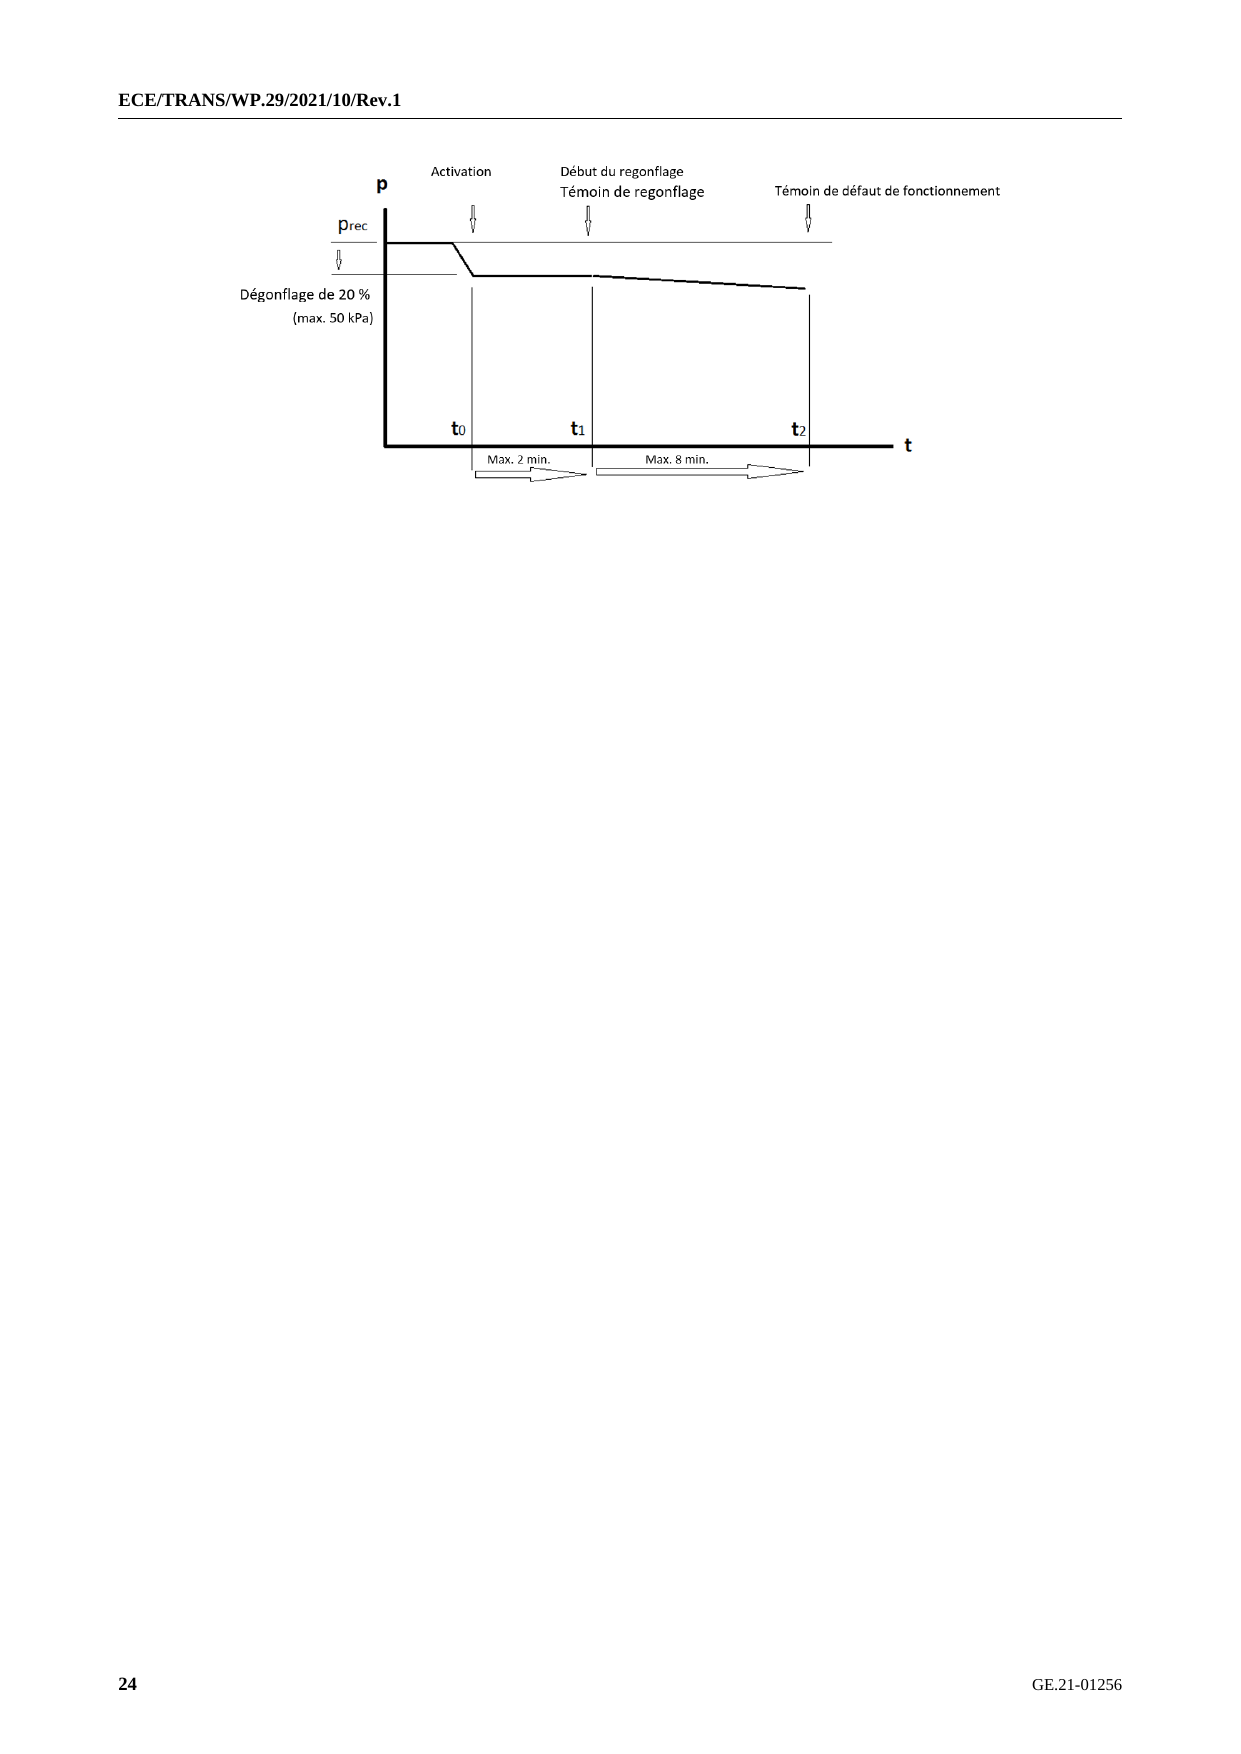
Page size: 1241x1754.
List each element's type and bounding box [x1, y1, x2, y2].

picture [236, 147, 1009, 487]
